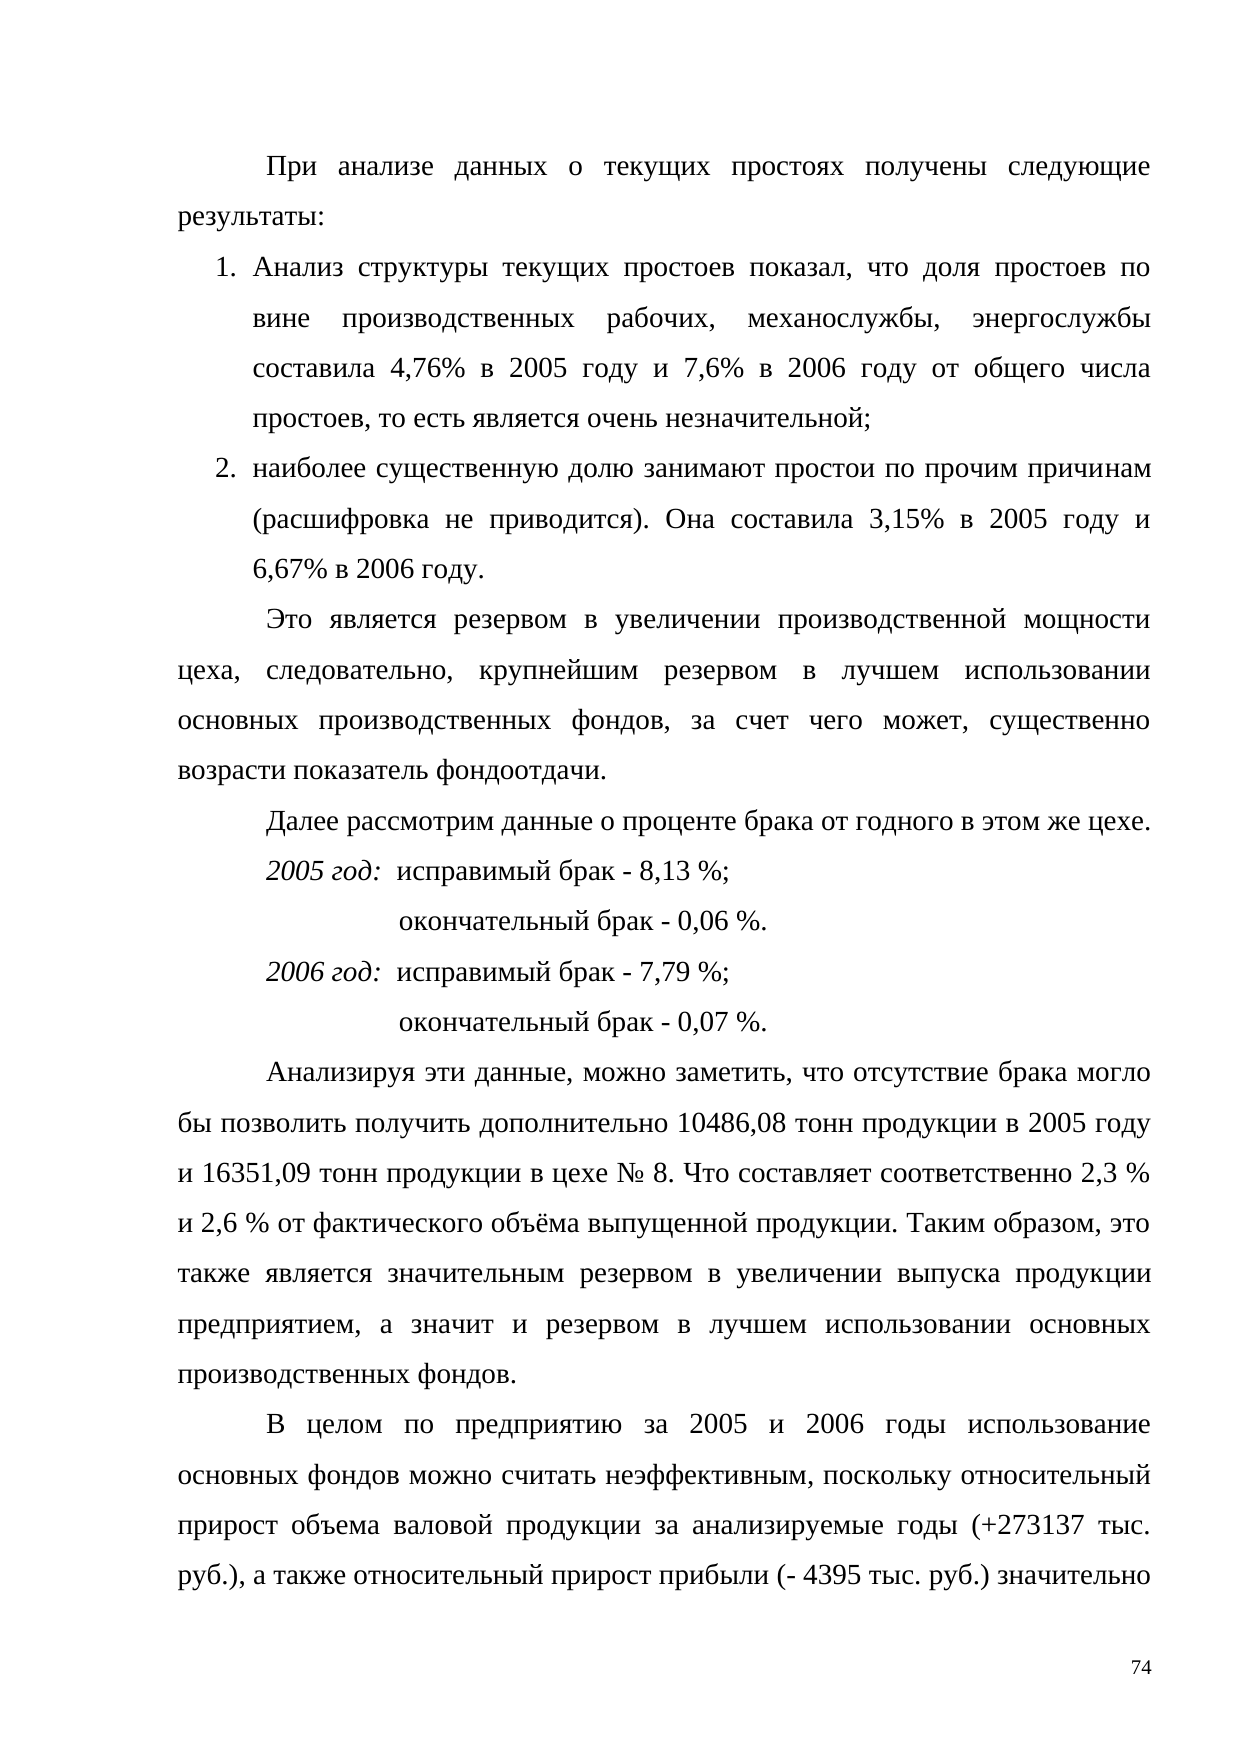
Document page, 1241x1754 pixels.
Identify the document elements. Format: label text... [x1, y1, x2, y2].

list Анализ структуры текущих простоев показал, что доля простоев по вине производственных рабочих, механослужбы, энергослужбы составила 4,76% в 2005 году и 7,6% в 2006 году от общего числа простоев, то есть является очень незначительной; [215, 249, 1152, 434]
text Анализируя эти данные, можно заметить, что отсутствие брака могло бы позволить получить дополнительно 10486,08 тонн продукции в 2005 году и 16351,09 тонн продукции в цехе № 8. Что составляет соответственно 2,3 % и 2,6 % от фактического объёма выпущенной продукции. Таким образом, это также является значительным резервом в увеличении выпуска продукции предприятием, а значит и резервом в лучшем использовании основных производственных фондов. [177, 1054, 1152, 1390]
text При анализе данных о текущих простоях получены следующие результаты: [177, 148, 1152, 232]
list наиболее существенную долю занимают простои по прочим причинам (расшифровка не приводится). Она составила 3,15% в 2005 году и 6,67% в 2006 году. [215, 451, 1152, 585]
text Далее рассмотрим данные о проценте брака от годного в этом же цехе. [177, 803, 1152, 836]
text окончательный брак - 0,07 %. [177, 1004, 1152, 1038]
text 2005 год: исправимый брак - 8,13 %; [177, 853, 1152, 887]
text окончательный брак - 0,06 %. [177, 903, 1152, 937]
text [177, 1407, 1152, 1591]
text 2006 год: исправимый брак - 7,79 %; [177, 954, 1152, 987]
text Это является резервом в увеличении производственной мощности цеха, следовательно, крупнейшим резервом в лучшем использовании основных производственных фондов, за счет чего может, существенно возрасти показатель фондоотдачи. [177, 602, 1152, 786]
